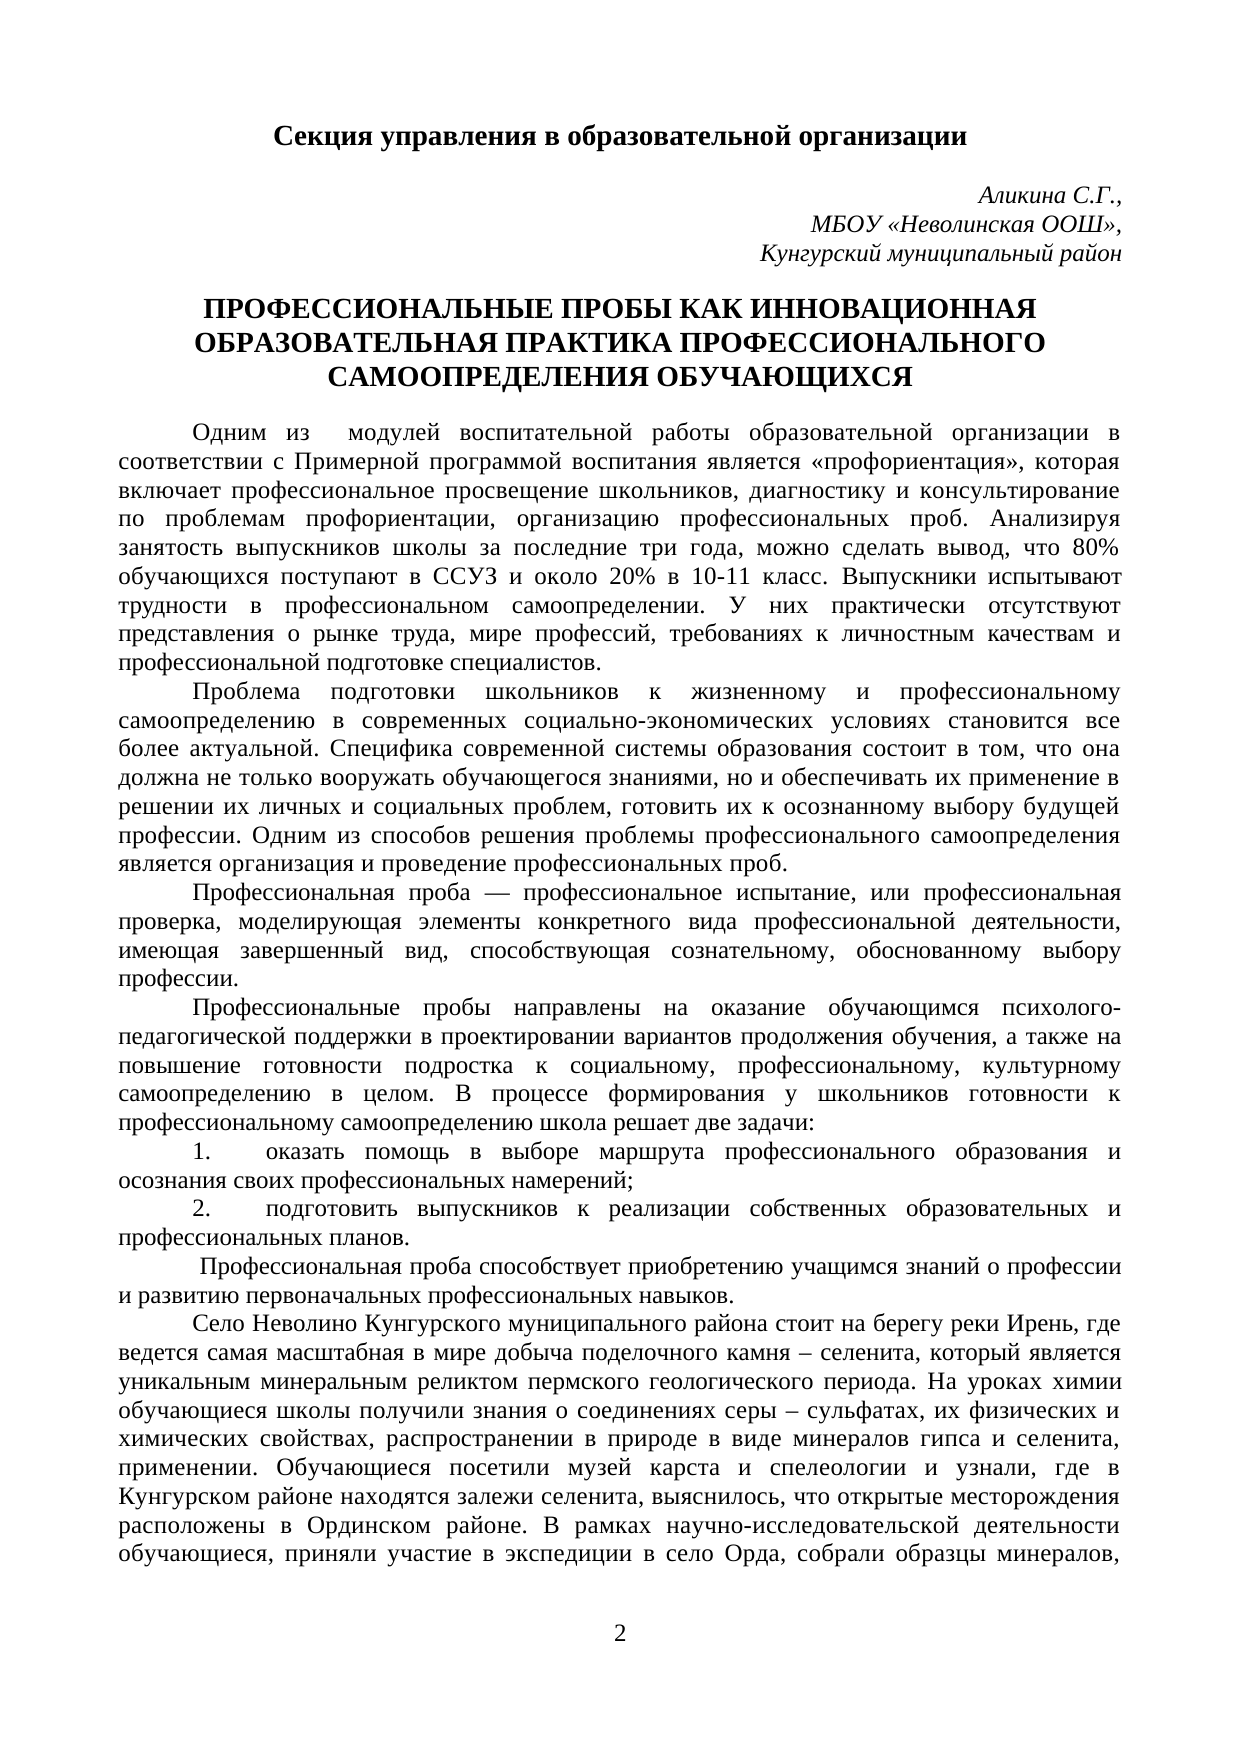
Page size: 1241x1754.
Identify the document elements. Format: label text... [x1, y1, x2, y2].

text Кунгурский муниципальный район [118, 238, 1122, 267]
text Профессиональные пробы направлены на оказание обучающимся психолого-педагогической поддержки в проектировании вариантов продолжения обучения, а также на повышение готовности подростка к социальному, профессиональному, культурному самоопределению в целом. В процессе формирования у школьников готовности к профессиональному самоопределению школа решает две задачи: [118, 992, 1122, 1136]
text Одним из модулей воспитательной работы образовательной организации в соответствии с Примерной программой воспитания является «профориентация», которая включает профессиональное просвещение школьников, диагностику и консультирование по проблемам профориентации, организацию профессиональных проб. Анализируя занятость выпускников школы за последние три года, можно сделать вывод, что 80% обучающихся поступают в ССУЗ и около 20% в 10-11 класс. Выпускники испытывают трудности в профессиональном самоопределении. У них практически отсутствуют представления о рынке труда, мире профессий, требованиях к личностным качествам и профессиональной подготовке специалистов. [118, 417, 1122, 676]
text Профессиональная проба способствует приобретению учащимся знаний о профессии и развитию первоначальных профессиональных навыков. [118, 1251, 1122, 1308]
text Проблема подготовки школьников к жизненному и профессиональному самоопределению в современных социально-экономических условиях становится все более актуальной. Специфика современной системы образования состоит в том, что она должна не только вооружать обучающегося знаниями, но и обеспечивать их применение в решении их личных и социальных проблем, готовить их к осознанному выбору будущей профессии. Одним из способов решения проблемы профессионального самоопределения является организация и проведение профессиональных проб. [118, 676, 1122, 877]
list подготовить выпускников к реализации собственных образовательных и профессиональных планов. [118, 1193, 1122, 1251]
text Аликина С.Г., [487, 180, 1122, 209]
text МБОУ «Неволинская ООШ», [118, 209, 1122, 238]
list оказать помощь в выборе маршрута профессионального образования и осознания своих профессиональных намерений; [118, 1136, 1122, 1193]
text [118, 118, 1122, 152]
text Профессиональные пробы как инновационная образовательная практика профессионального [118, 292, 1122, 359]
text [118, 1308, 1122, 1567]
text самоопределения обучающихся [118, 359, 1122, 392]
text Профессиональная проба — профессиональное испытание, или профессиональная проверка, моделирующая элементы конкретного вида профессиональной деятельности, имеющая завершенный вид, способствующая сознательному, обоснованному выбору профессии. [118, 877, 1122, 992]
